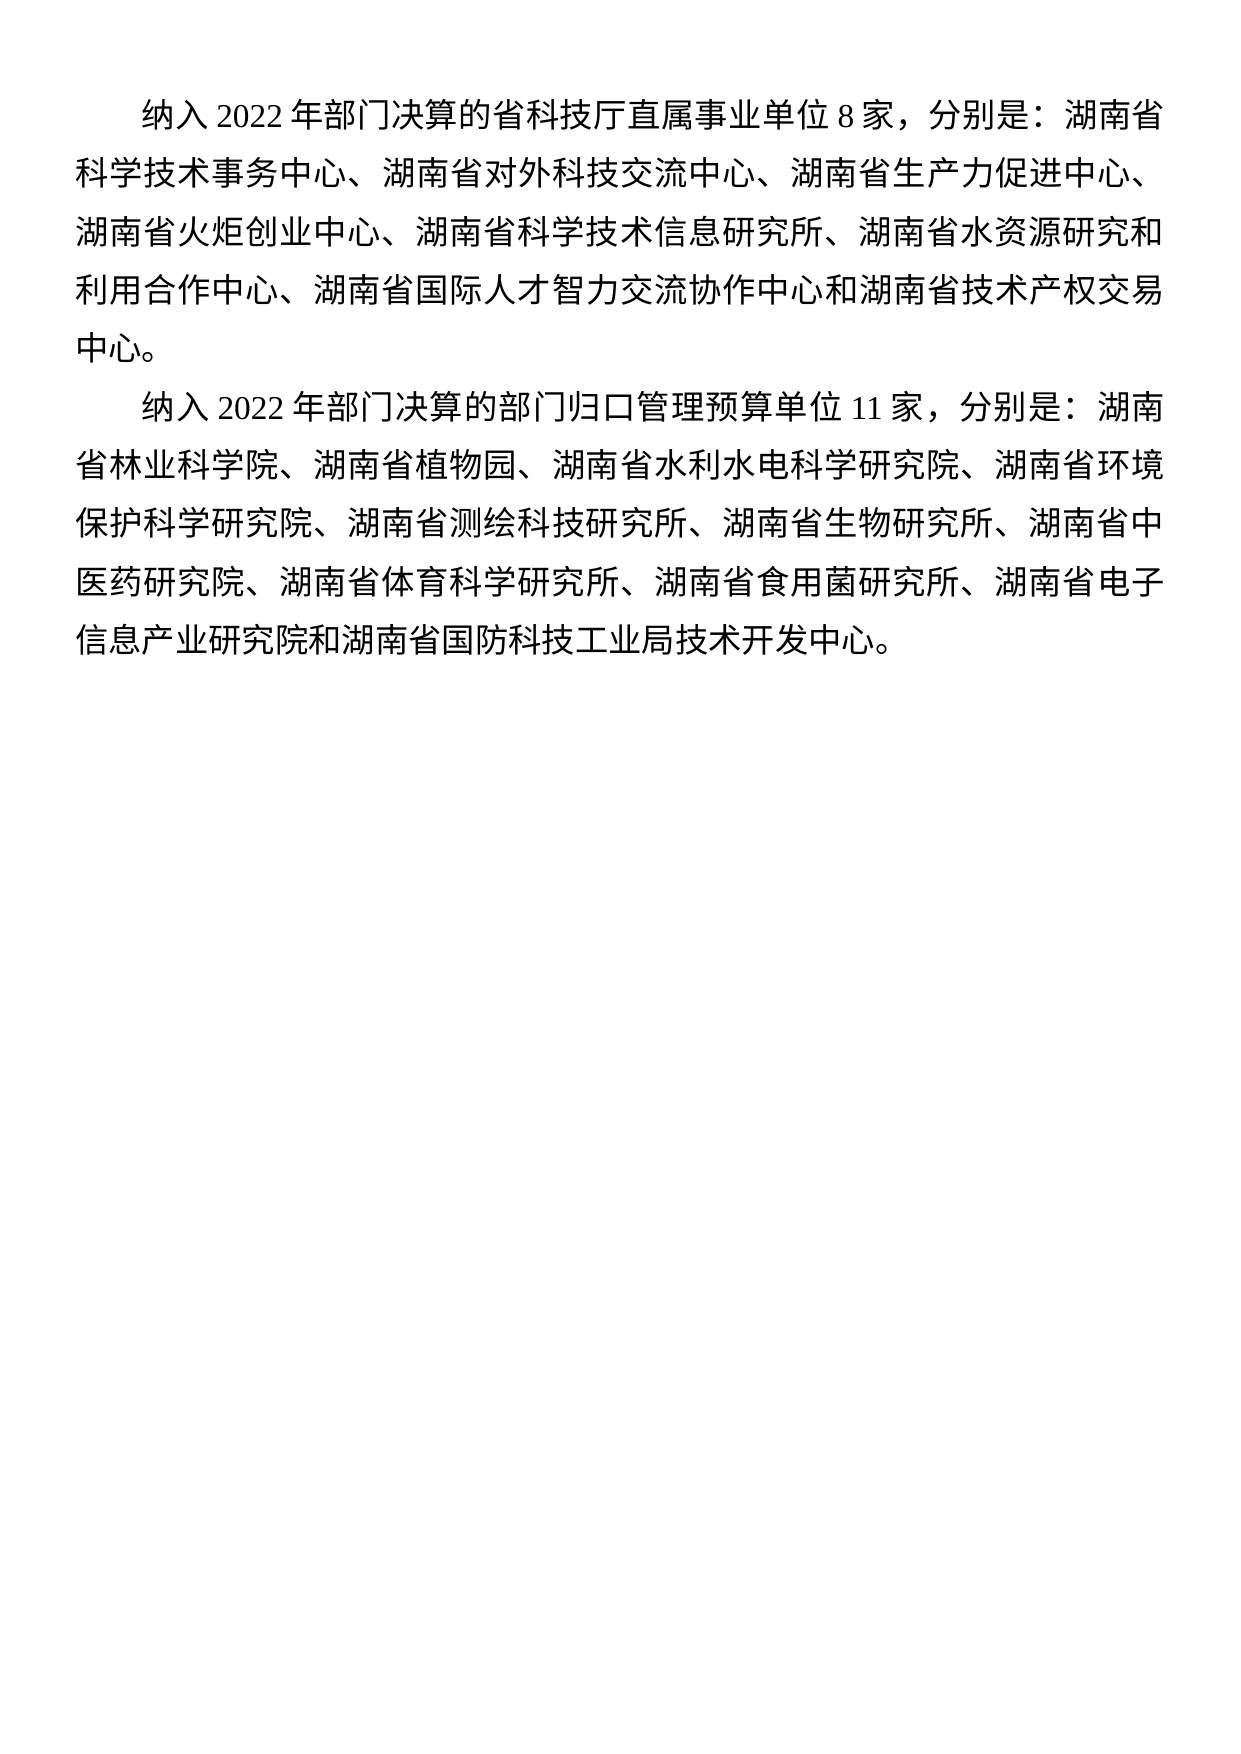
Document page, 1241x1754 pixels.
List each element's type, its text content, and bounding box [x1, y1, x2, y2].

text 纳入2022年部门决算的部门归口管理预算单位11家，分别是：湖南省林业科学院、湖南省植物园、湖南省水利水电科学研究院、湖南省环境保护科学研究院、湖南省测绘科技研究所、湖南省生物研究所、湖南省中医药研究院、湖南省体育科学研究所、湖南省食用菌研究所、湖南省电子信息产业研究院和湖南省国防科技工业局技术开发中心。 [75, 372, 1165, 664]
text 纳入2022年部门决算的省科技厅直属事业单位8家，分别是：湖南省科学技术事务中心、湖南省对外科技交流中心、湖南省生产力促进中心、湖南省火炬创业中心、湖南省科学技术信息研究所、湖南省水资源研究和利用合作中心、湖南省国际人才智力交流协作中心和湖南省技术产权交易中心。 [75, 81, 1165, 372]
